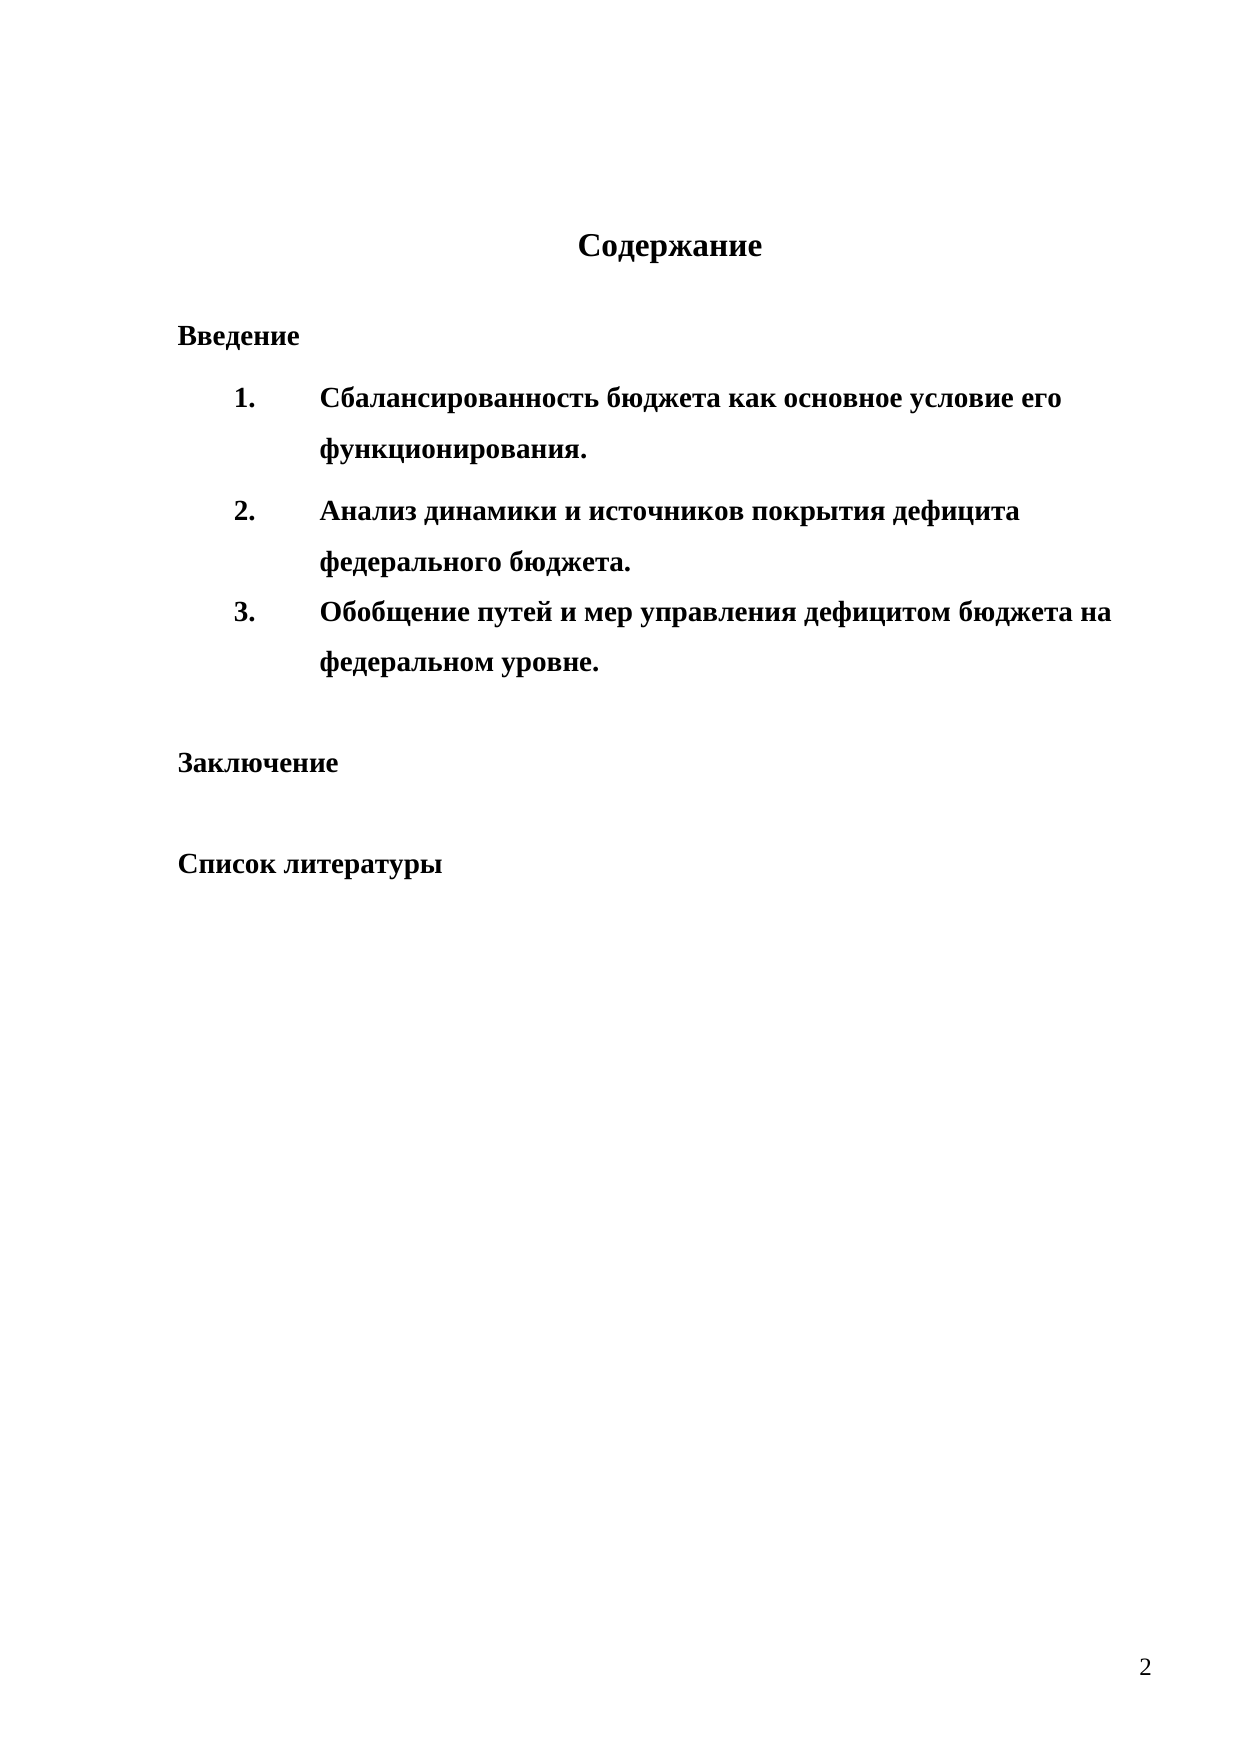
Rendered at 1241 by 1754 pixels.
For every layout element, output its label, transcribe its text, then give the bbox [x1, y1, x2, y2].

list Обобщение путей и мер управления дефицитом бюджета на федеральном уровне. [233, 594, 1152, 678]
text Введение [177, 318, 1152, 352]
subtitle Содержание [177, 226, 1152, 264]
list Анализ динамики и источников покрытия дефицита федерального бюджета. [233, 493, 1152, 577]
text Заключение [177, 745, 1152, 779]
text Список литературы [177, 846, 1152, 879]
list Сбалансированность бюджета как основное условие его функционирования. [233, 380, 1152, 464]
